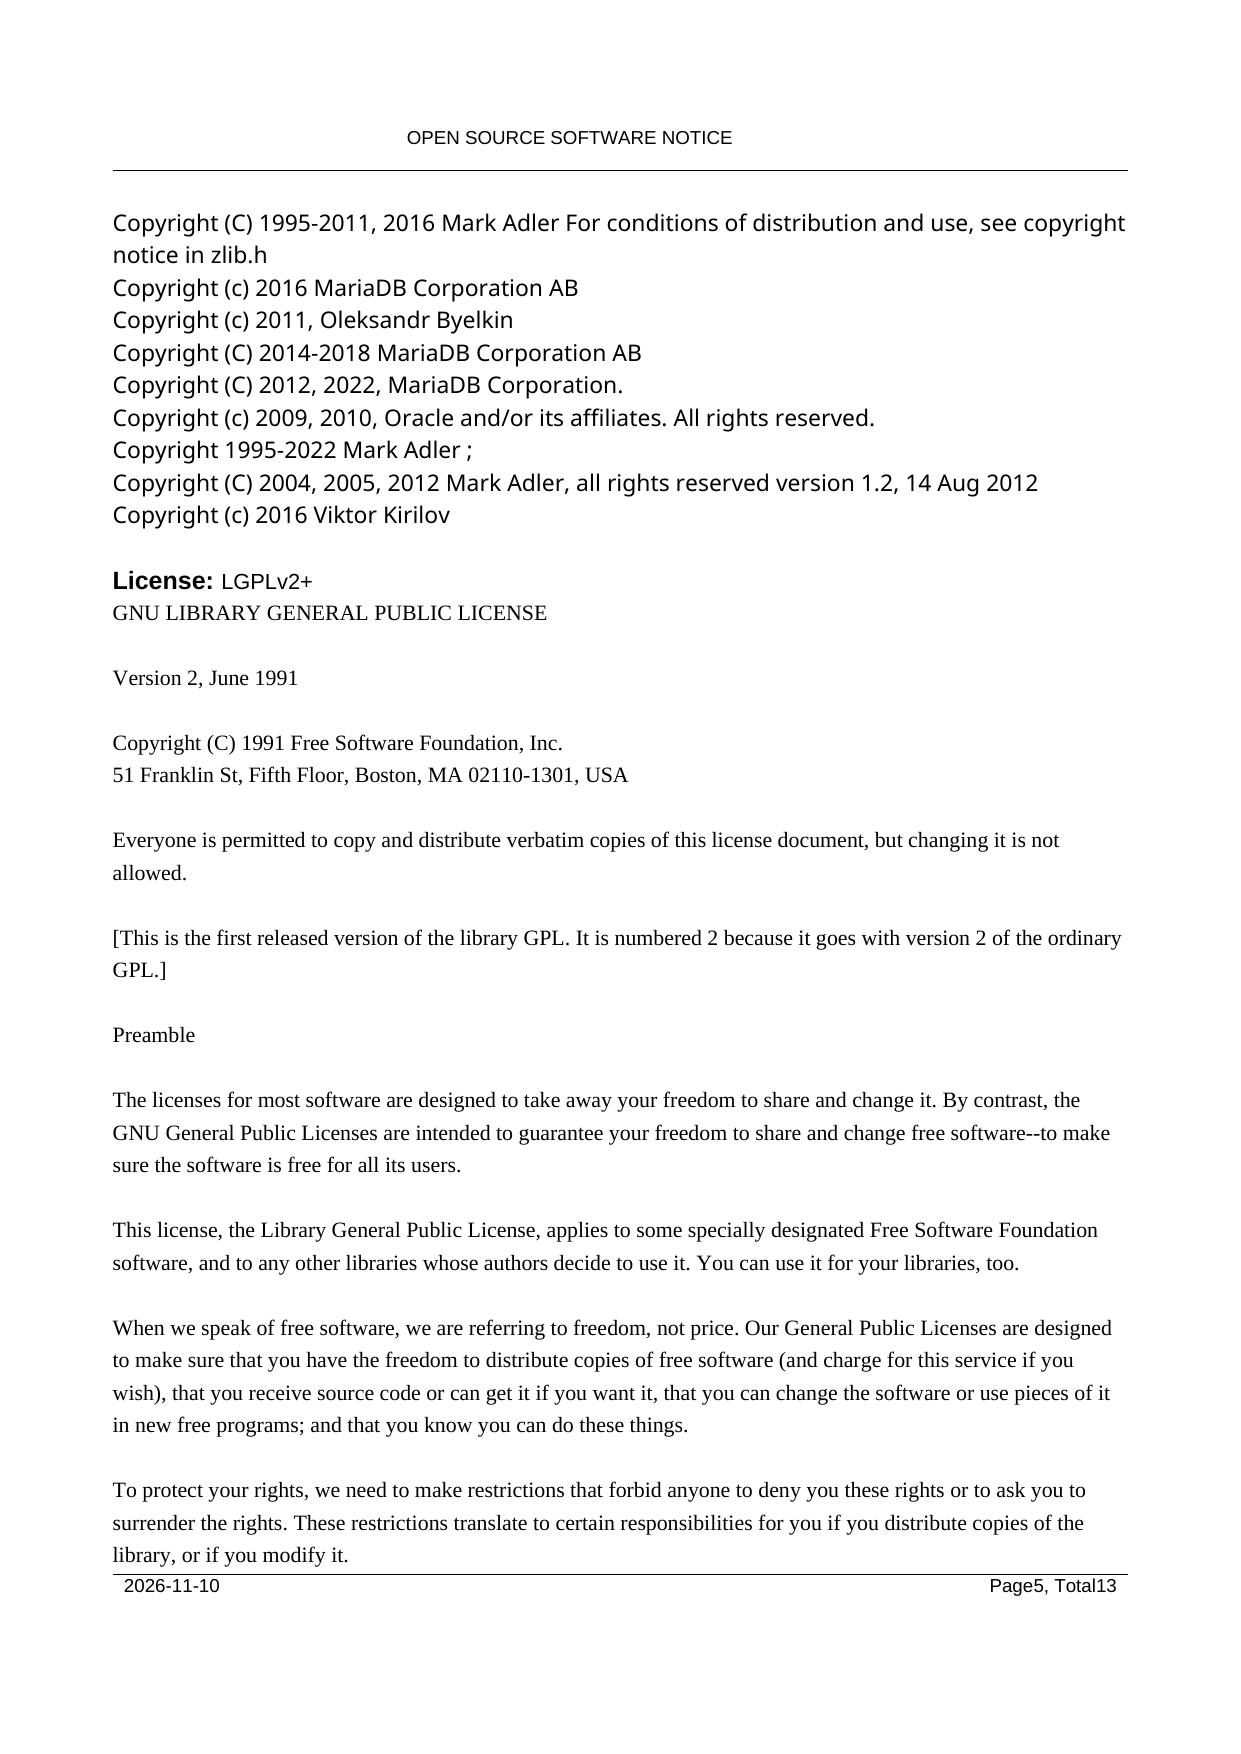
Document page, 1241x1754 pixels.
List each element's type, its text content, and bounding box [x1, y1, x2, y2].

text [112, 206, 1128, 564]
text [112, 596, 1128, 1571]
text License: LGPLv2+ [112, 564, 1128, 596]
